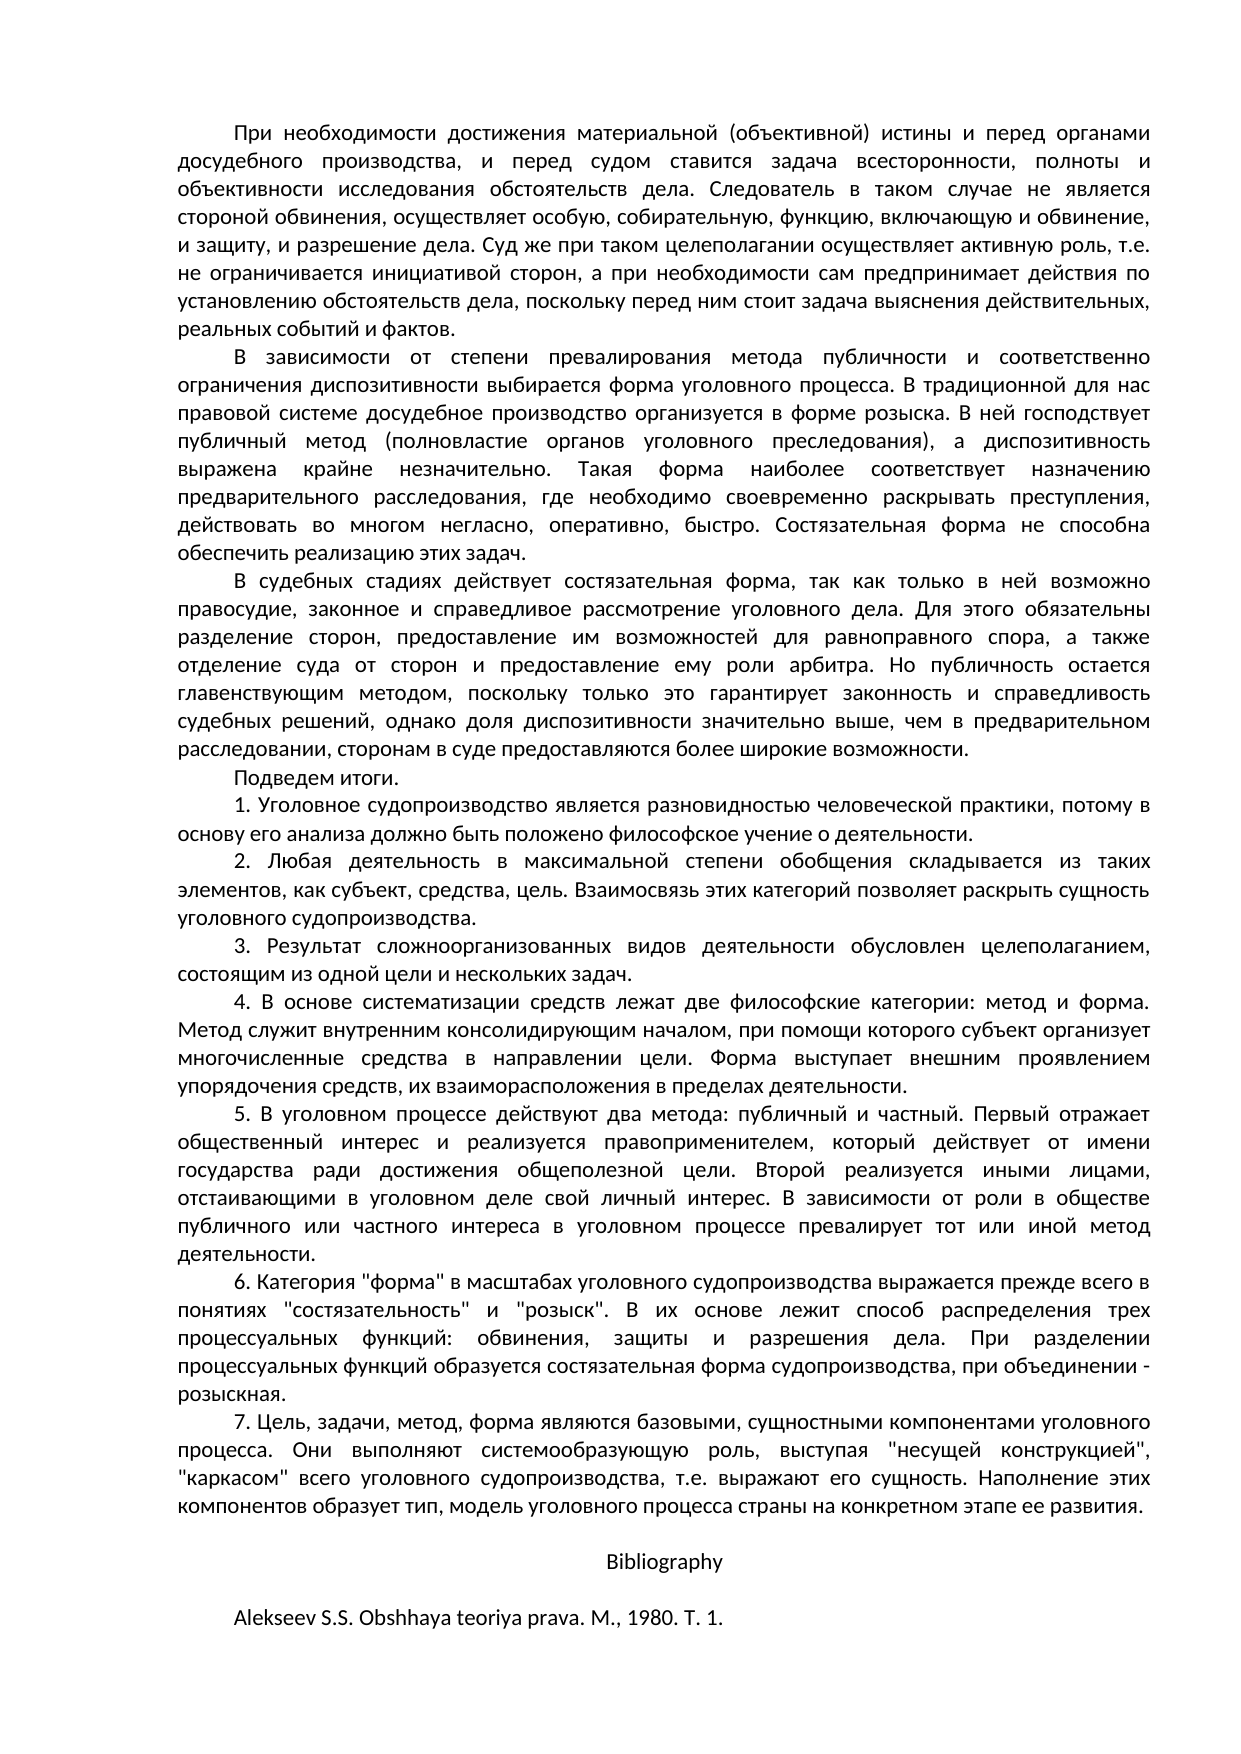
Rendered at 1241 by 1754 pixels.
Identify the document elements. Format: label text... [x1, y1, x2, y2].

text 6. Категория "форма" в масштабах уголовного судопроизводства выражается прежде всего в понятиях "состязательность" и "розыск". В их основе лежит способ распределения трех процессуальных функций: обвинения, защиты и разрешения дела. При разделении процессуальных функций образуется состязательная форма судопроизводства, при объединении - розыскная. [177, 1267, 1152, 1407]
text 7. Цель, задачи, метод, форма являются базовыми, сущностными компонентами уголовного процесса. Они выполняют системообразующую роль, выступая "несущей конструкцией", "каркасом" всего уголовного судопроизводства, т.е. выражают его сущность. Наполнение этих компонентов образует тип, модель уголовного процесса страны на конкретном этапе ее развития. [177, 1407, 1152, 1519]
text 3. Результат сложноорганизованных видов деятельности обусловлен целеполаганием, состоящим из одной цели и нескольких задач. [177, 931, 1152, 987]
text При необходимости достижения материальной (объективной) истины и перед органами досудебного производства, и перед судом ставится задача всесторонности, полноты и объективности исследования обстоятельств дела. Следователь в таком случае не является стороной обвинения, осуществляет особую, собирательную, функцию, включающую и обвинение, и защиту, и разрешение дела. Суд же при таком целеполагании осуществляет активную роль, т.е. не ограничивается инициативой сторон, а при необходимости сам предпринимает действия по установлению обстоятельств дела, поскольку перед ним стоит задача выяснения действительных, реальных событий и фактов. [177, 118, 1152, 342]
text 5. В уголовном процессе действуют два метода: публичный и частный. Первый отражает общественный интерес и реализуется правоприменителем, который действует от имени государства ради достижения общеполезной цели. Второй реализуется иными лицами, отстаивающими в уголовном деле свой личный интерес. В зависимости от роли в обществе публичного или частного интереса в уголовном процессе превалирует тот или иной метод деятельности. [177, 1099, 1152, 1267]
text В зависимости от степени превалирования метода публичности и соответственно ограничения диспозитивности выбирается форма уголовного процесса. В традиционной для нас правовой системе досудебное производство организуется в форме розыска. В ней господствует публичный метод (полновластие органов уголовного преследования), а диспозитивность выражена крайне незначительно. Такая форма наиболее соответствует назначению предварительного расследования, где необходимо своевременно раскрывать преступления, действовать во многом негласно, оперативно, быстро. Состязательная форма не способна обеспечить реализацию этих задач. [177, 342, 1152, 566]
text 1. Уголовное судопроизводство является разновидностью человеческой практики, потому в основу его анализа должно быть положено философское учение о деятельности. [177, 791, 1152, 847]
text Alekseev S.S. Obshhaya teoriya prava. M., 1980. T. 1. [177, 1603, 1152, 1631]
text В судебных стадиях действует состязательная форма, так как только в ней возможно правосудие, законное и справедливое рассмотрение уголовного дела. Для этого обязательны разделение сторон, предоставление им возможностей для равноправного спора, а также отделение суда от сторон и предоставление ему роли арбитра. Но публичность остается главенствующим методом, поскольку только это гарантирует законность и справедливость судебных решений, однако доля диспозитивности значительно выше, чем в предварительном расследовании, сторонам в суде предоставляются более широкие возможности. [177, 566, 1152, 763]
text 2. Любая деятельность в максимальной степени обобщения складывается из таких элементов, как субъект, средства, цель. Взаимосвязь этих категорий позволяет раскрыть сущность уголовного судопроизводства. [177, 847, 1152, 931]
text Bibliography [177, 1547, 1152, 1575]
text 4. В основе систематизации средств лежат две философские категории: метод и форма. Метод служит внутренним консолидирующим началом, при помощи которого субъект организует многочисленные средства в направлении цели. Форма выступает внешним проявлением упорядочения средств, их взаиморасположения в пределах деятельности. [177, 987, 1152, 1099]
text Подведем итоги. [177, 763, 1152, 791]
